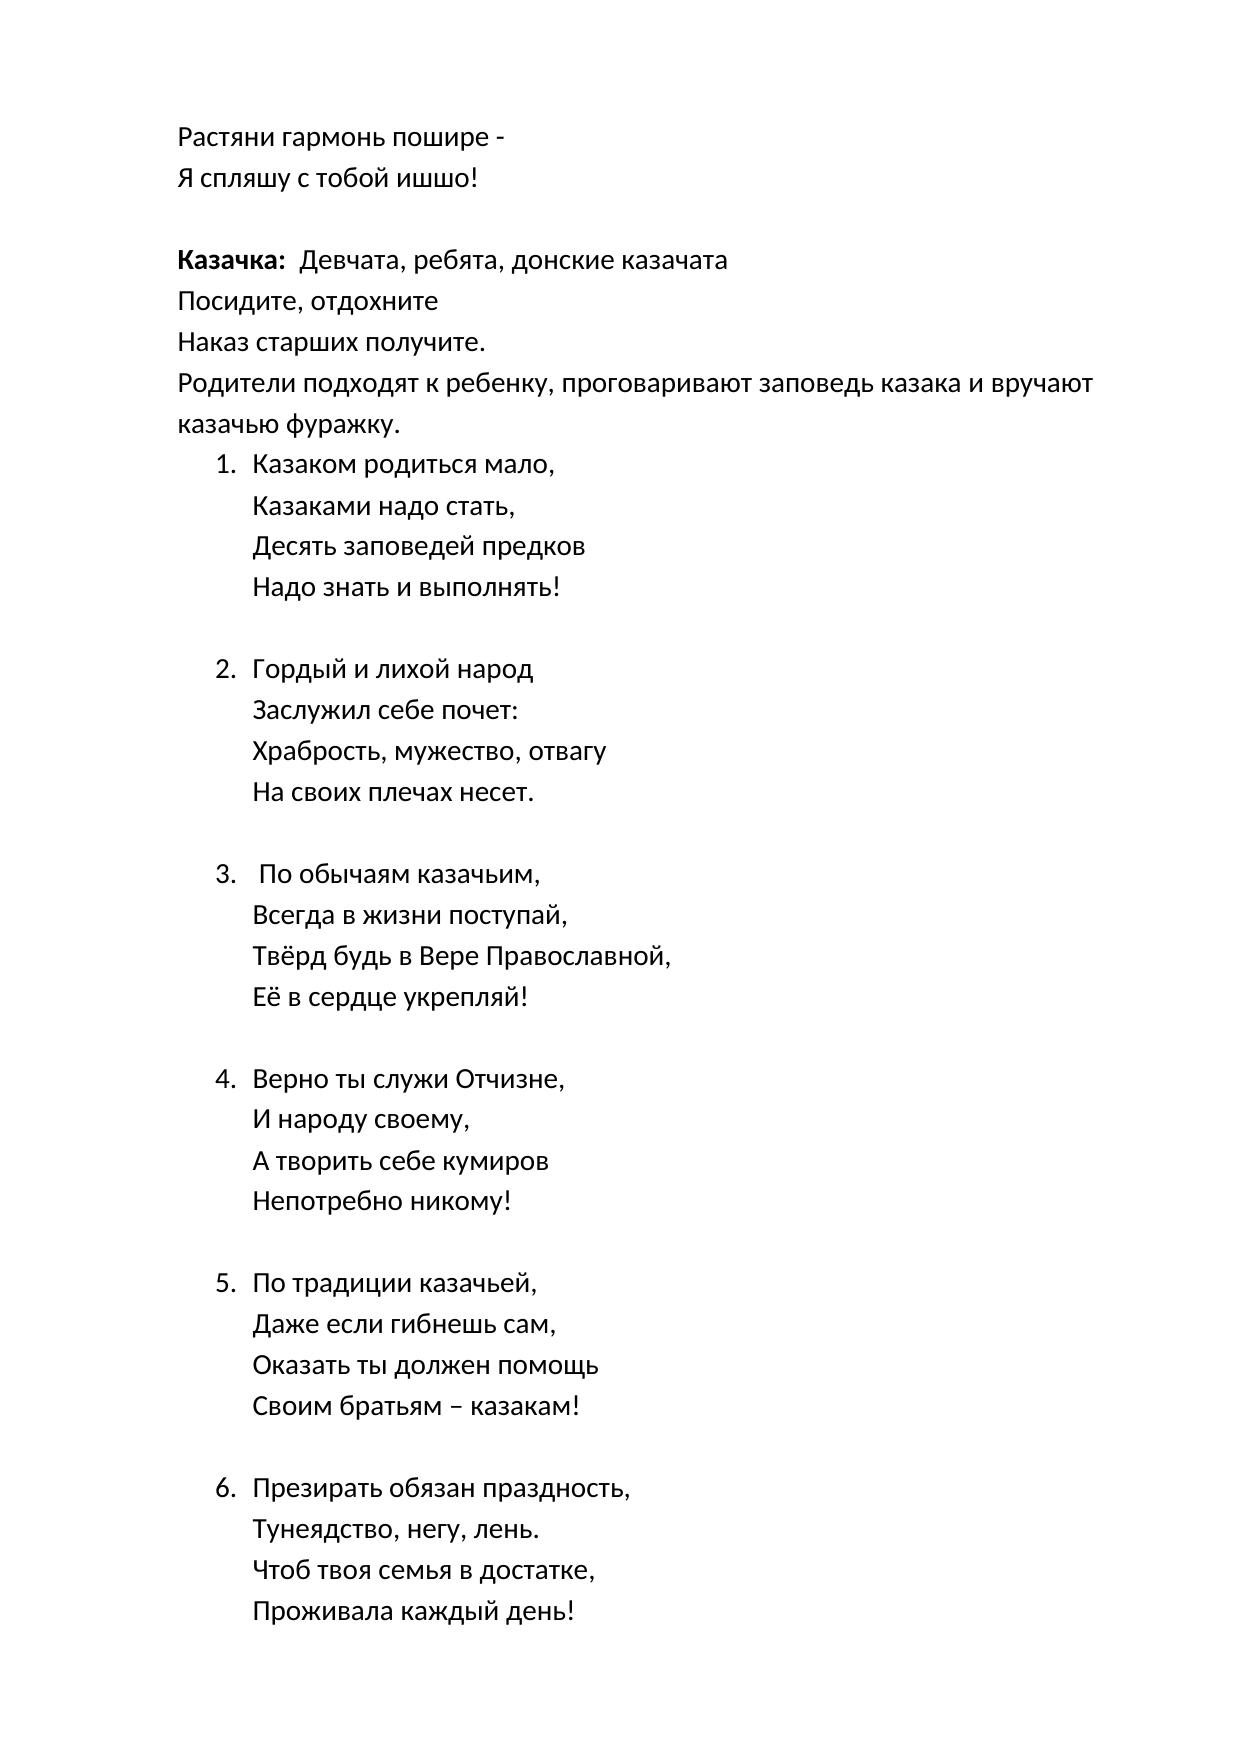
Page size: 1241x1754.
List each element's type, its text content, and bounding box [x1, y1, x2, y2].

list Казаком родиться мало, [215, 446, 1152, 481]
list Своим братьям – казакам! [252, 1387, 1152, 1423]
text Растяни гармонь пошире - [177, 118, 1152, 154]
list Даже если гибнешь сам, [252, 1305, 1152, 1341]
list Десять заповедей предков [252, 527, 1152, 563]
list Всегда в жизни поступай, [252, 896, 1152, 932]
list Надо знать и выполнять! [252, 568, 1152, 604]
list Тунеядство, негу, лень. [252, 1510, 1152, 1546]
list Чтоб твоя семья в достатке, [252, 1551, 1152, 1587]
list Гордый и лихой народ [215, 650, 1152, 686]
list Храбрость, мужество, отвагу [252, 732, 1152, 768]
list Казаками надо стать, [252, 487, 1152, 522]
list Презирать обязан праздность, [215, 1469, 1152, 1505]
text Я спляшу с тобой ишшо! [177, 159, 1152, 195]
list На своих плечах несет. [252, 773, 1152, 809]
list Непотребно никому! [252, 1182, 1152, 1218]
list Её в сердце укрепляй! [252, 978, 1152, 1013]
list Оказать ты должен помощь [252, 1346, 1152, 1382]
list И народу своему, [252, 1101, 1152, 1136]
list По обычаям казачьим, [215, 855, 1152, 891]
text Наказ старших получите. [177, 323, 1152, 358]
text Посидите, отдохните [177, 282, 1152, 317]
list Проживала каждый день! [252, 1592, 1152, 1627]
list Верно ты служи Отчизне, [215, 1060, 1152, 1095]
list А творить себе кумиров [252, 1142, 1152, 1177]
text Казачка: Девчата, ребята, донские казачата [177, 241, 1152, 277]
list Твёрд будь в Вере Православной, [252, 937, 1152, 972]
text Родители подходят к ребенку, проговаривают заповедь казака и вручают [177, 364, 1152, 399]
list По традиции казачьей, [215, 1264, 1152, 1300]
text казачью фуражку. [177, 405, 1152, 440]
list Заслужил себе почет: [252, 691, 1152, 727]
